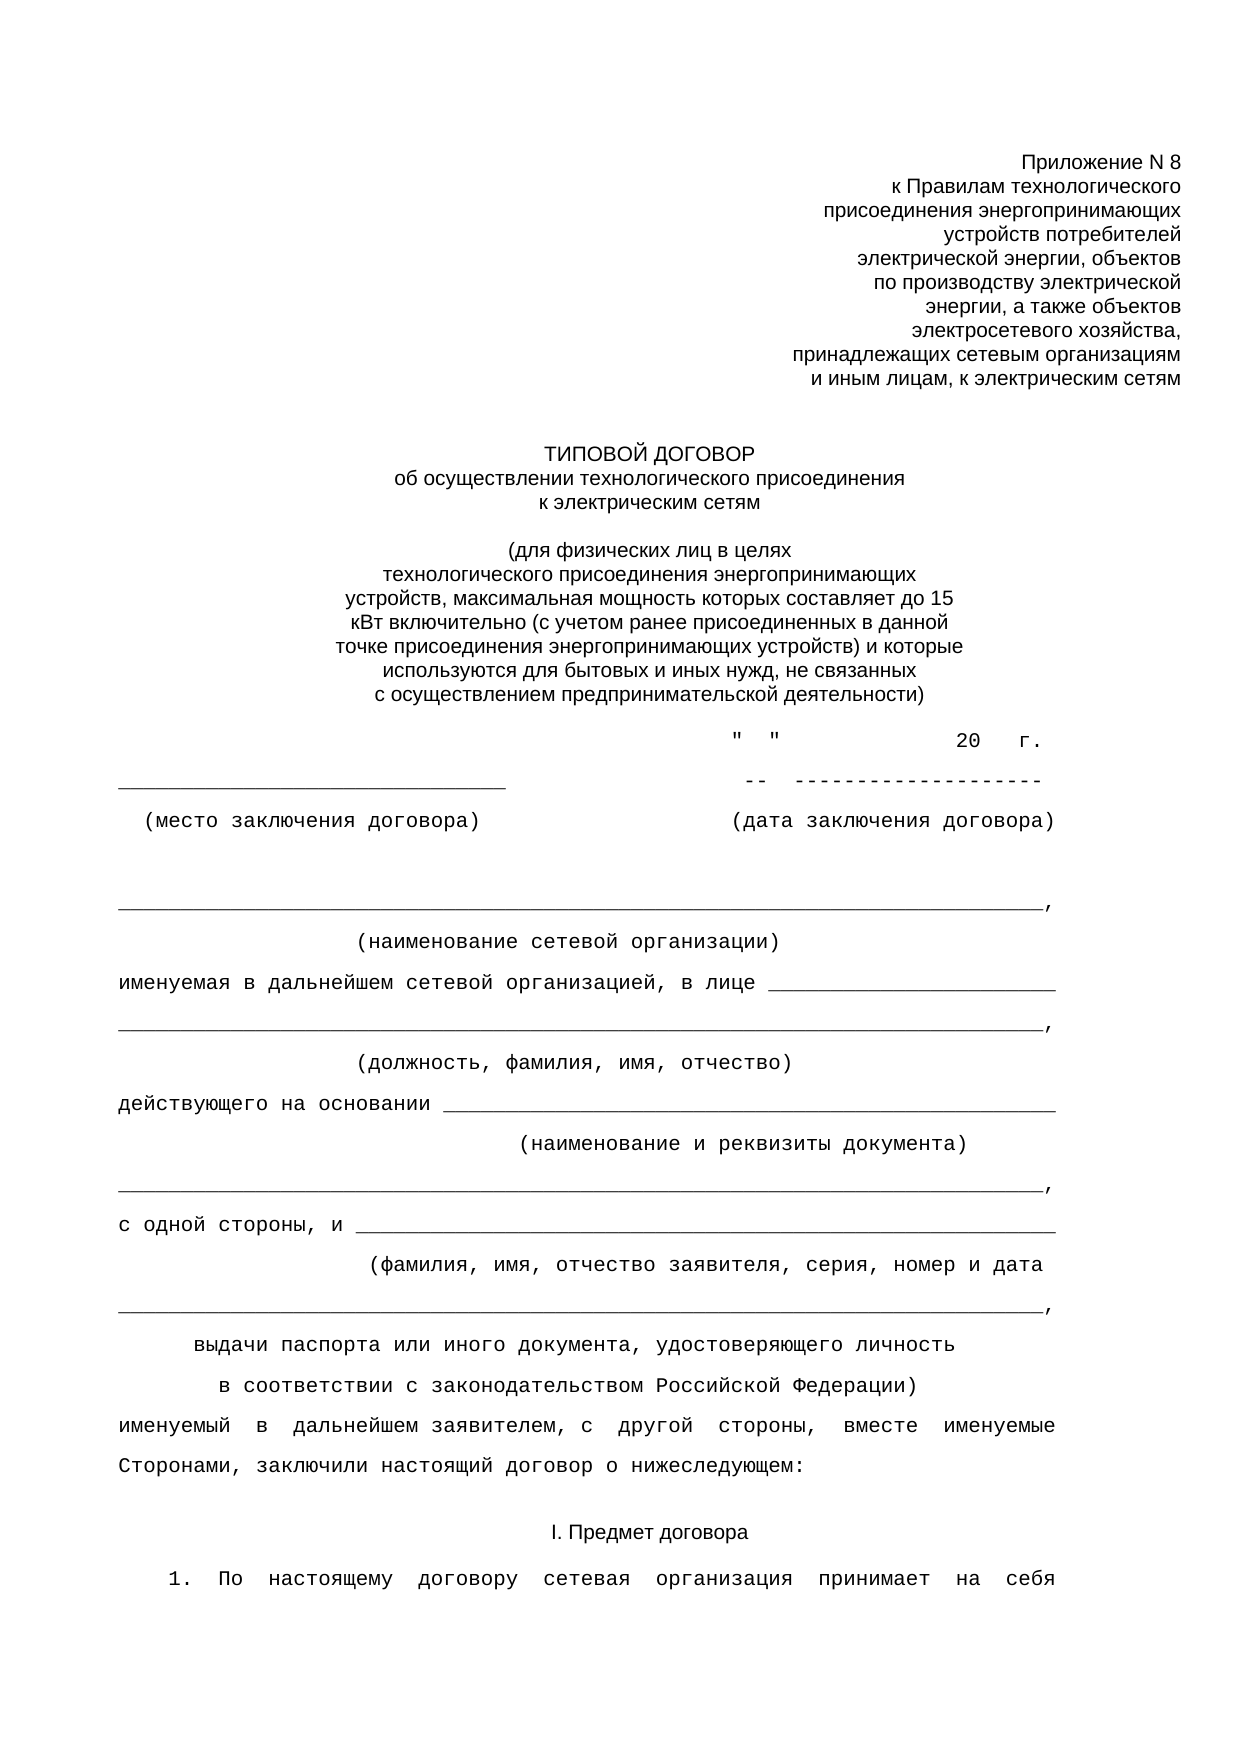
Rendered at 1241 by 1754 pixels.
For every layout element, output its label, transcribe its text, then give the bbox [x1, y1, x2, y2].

text __________________________________________________________________________, [118, 1012, 1181, 1036]
text именуемая в дальнейшем сетевой организацией, в лице _______________________ [118, 972, 1181, 995]
text принадлежащих сетевым организациям [118, 342, 1181, 366]
text об осуществлении технологического присоединения [118, 466, 1181, 490]
text электросетевого хозяйства, [118, 318, 1181, 342]
text 1. По настоящему договору сетевая организация принимает на себя [118, 1568, 1181, 1591]
text __________________________________________________________________________, [118, 1294, 1181, 1318]
text устройств, максимальная мощность которых составляет до 15 [118, 586, 1181, 610]
text I. Предмет договора [118, 1520, 1181, 1544]
text электрической энергии, объектов [118, 246, 1181, 270]
text Приложение N 8 [118, 150, 1181, 174]
text кВт включительно (с учетом ранее присоединенных в данной [118, 610, 1181, 634]
text точке присоединения энергопринимающих устройств) и которые [118, 634, 1181, 658]
text присоединения энергопринимающих [118, 198, 1181, 222]
text __________________________________________________________________________, [118, 891, 1181, 915]
text (для физических лиц в целях [118, 538, 1181, 562]
text используются для бытовых и иных нужд, не связанных [118, 658, 1181, 682]
text в соответствии с законодательством Российской Федерации) [118, 1375, 1181, 1398]
text __________________________________________________________________________, [118, 1173, 1181, 1197]
text " " 20 г. [118, 730, 1181, 753]
text с осуществлением предпринимательской деятельности) [118, 682, 1181, 706]
text с одной стороны, и ________________________________________________________ [118, 1213, 1181, 1237]
text (должность, фамилия, имя, отчество) [118, 1052, 1181, 1076]
text к Правилам технологического [118, 174, 1181, 198]
text технологического присоединения энергопринимающих [118, 562, 1181, 586]
text (наименование сетевой организации) [118, 931, 1181, 955]
text по производству электрической [118, 270, 1181, 294]
text к электрическим сетям [118, 490, 1181, 514]
text (наименование и реквизиты документа) [118, 1133, 1181, 1157]
text именуемый в дальнейшем заявителем, с другой стороны, вместе именуемые [118, 1415, 1181, 1439]
text (фамилия, имя, отчество заявителя, серия, номер и дата [118, 1254, 1181, 1277]
text ТИПОВОЙ ДОГОВОР [118, 442, 1181, 466]
text выдачи паспорта или иного документа, удостоверяющего личность [118, 1334, 1181, 1358]
text _______________________________ -- -------------------- [118, 770, 1181, 794]
text Сторонами, заключили настоящий договор о нижеследующем: [118, 1455, 1181, 1479]
text энергии, а также объектов [118, 294, 1181, 318]
text (место заключения договора) (дата заключения договора) [118, 810, 1181, 834]
text и иным лицам, к электрическим сетям [118, 366, 1181, 389]
text устройств потребителей [118, 222, 1181, 246]
text действующего на основании _________________________________________________ [118, 1093, 1181, 1116]
